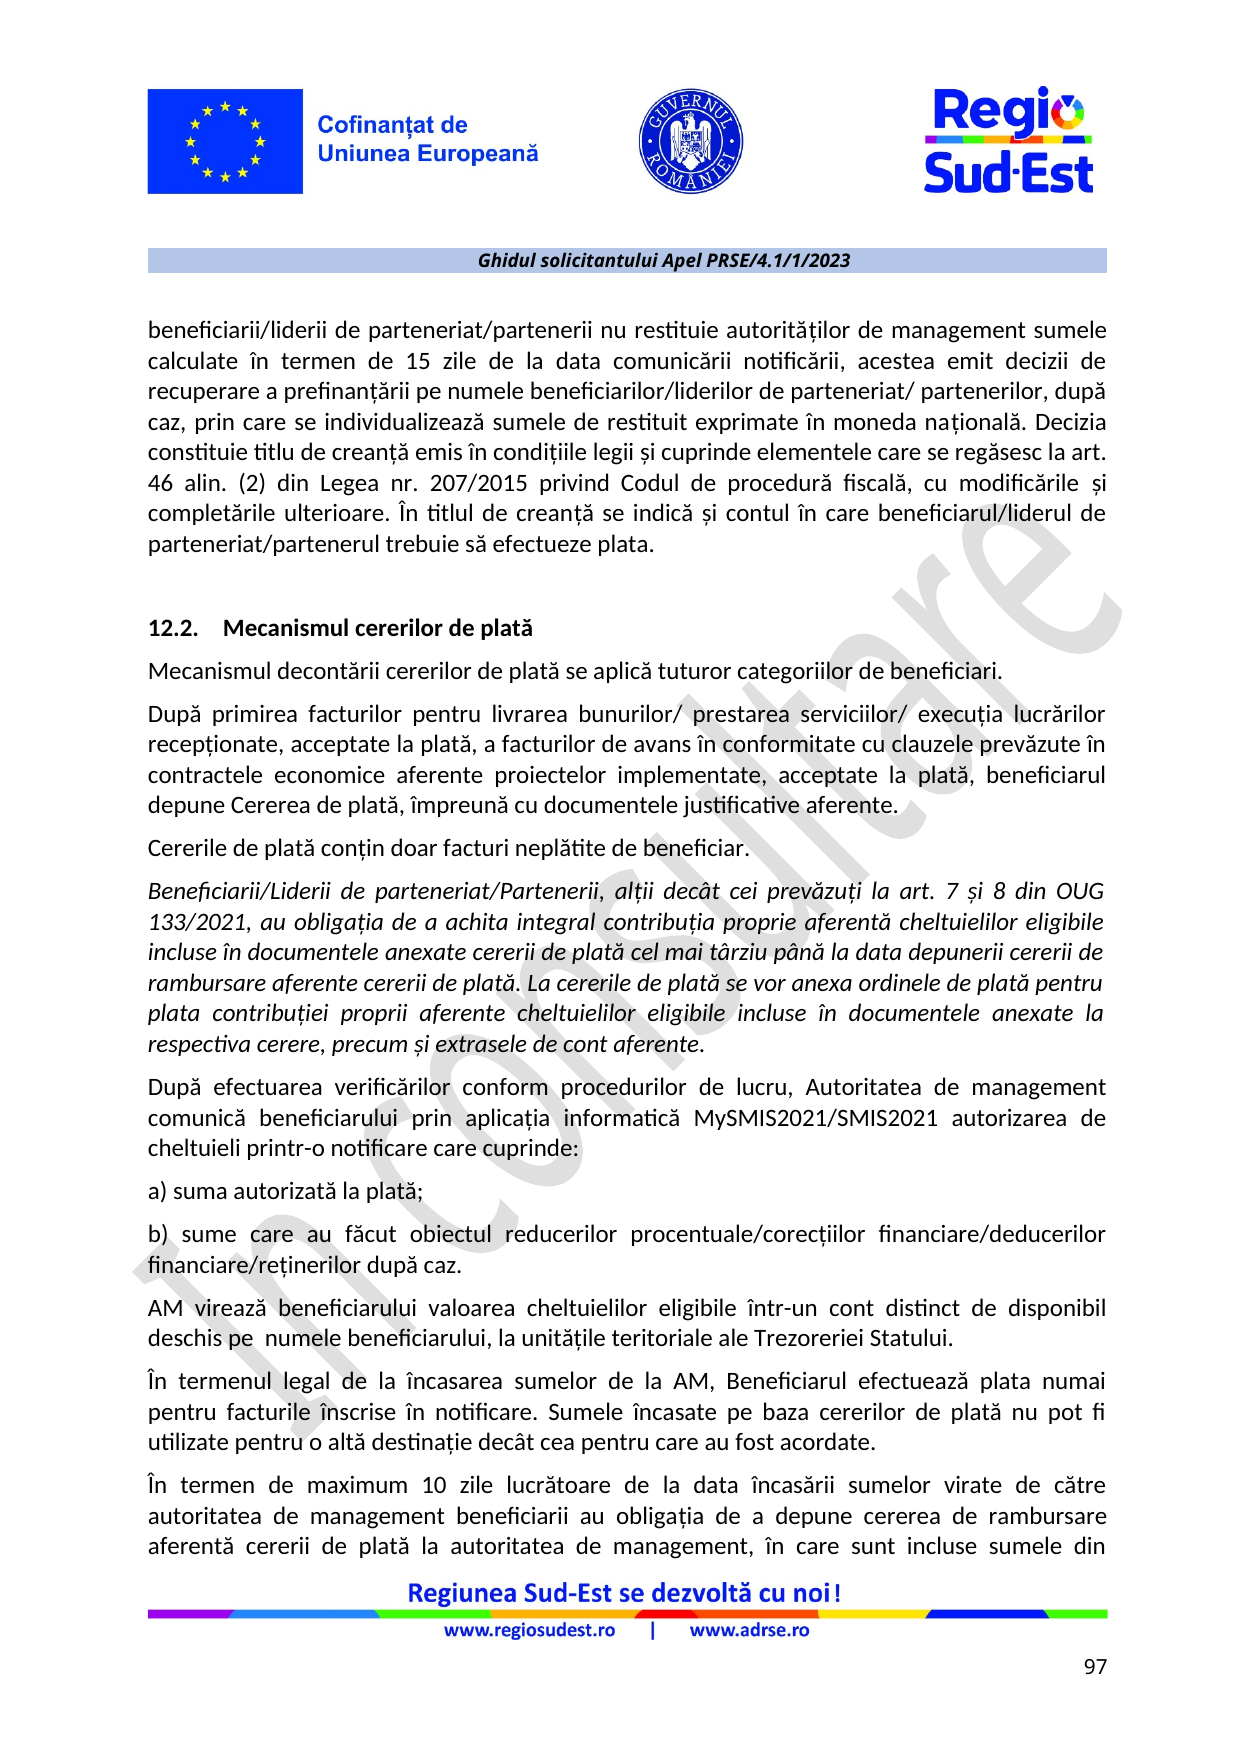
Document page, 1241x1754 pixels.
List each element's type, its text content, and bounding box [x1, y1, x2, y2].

text Beneficiarii/Liderii de parteneriat/Partenerii, alţii decât cei prevăzuţi la art. 7 şi 8 din OUG 133/2021, au obligaţia de a achita integral contribuţia proprie aferentă cheltuielilor eligibile incluse în documentele anexate cererii de plată cel mai târziu până la data depunerii cererii de rambursare aferente cererii de plată. La cererile de plată se vor anexa ordinele de plată pentru plata contribuţiei proprii aferente cheltuielilor eligibile incluse în documentele anexate la respectiva cerere, precum și extrasele de cont aferente. [148, 876, 1107, 1059]
subtitle Mecanismul cererilor de plată [148, 612, 1107, 642]
text După efectuarea verificărilor conform procedurilor de lucru, Autoritatea de management comunică beneficiarului prin aplicația informatică MySMIS2021/SMIS2021 autorizarea de cheltuieli printr-o notificare care cuprinde: [148, 1071, 1107, 1163]
picture [147, 86, 1093, 195]
text Mecanismul decontării cererilor de plată se aplică tuturor categoriilor de beneficiari. [148, 655, 1107, 685]
text b) sume care au făcut obiectul reducerilor procentuale/corecțiilor financiare/deducerilor financiare/reținerilor după caz. [148, 1218, 1107, 1279]
text Cererile de plată conțin doar facturi neplătite de beneficiar. [148, 832, 1107, 863]
text În termenul legal de la încasarea sumelor de la AM, Beneficiarul efectuează plata numai pentru facturile înscrise în notificare. Sumele încasate pe baza cererilor de plată nu pot fi utilizate pentru o altă destinație decât cea pentru care au fost acordate. [148, 1365, 1107, 1457]
picture [147, 1582, 1108, 1640]
text După primirea facturilor pentru livrarea bunurilor/ prestarea serviciilor/ execuția lucrărilor recepționate, acceptate la plată, a facturilor de avans în conformitate cu clauzele prevăzute în contractele economice aferente proiectelor implementate, acceptate la plată, beneficiarul depune Cererea de plată, împreună cu documentele justificative aferente. [148, 698, 1107, 820]
text AM virează beneficiarului valoarea cheltuielilor eligibile într-un cont distinct de disponibil deschis pe numele beneficiarului, la unitățile teritoriale ale Trezoreriei Statului. [148, 1292, 1107, 1353]
text a) suma autorizată la plată; [148, 1175, 1107, 1206]
